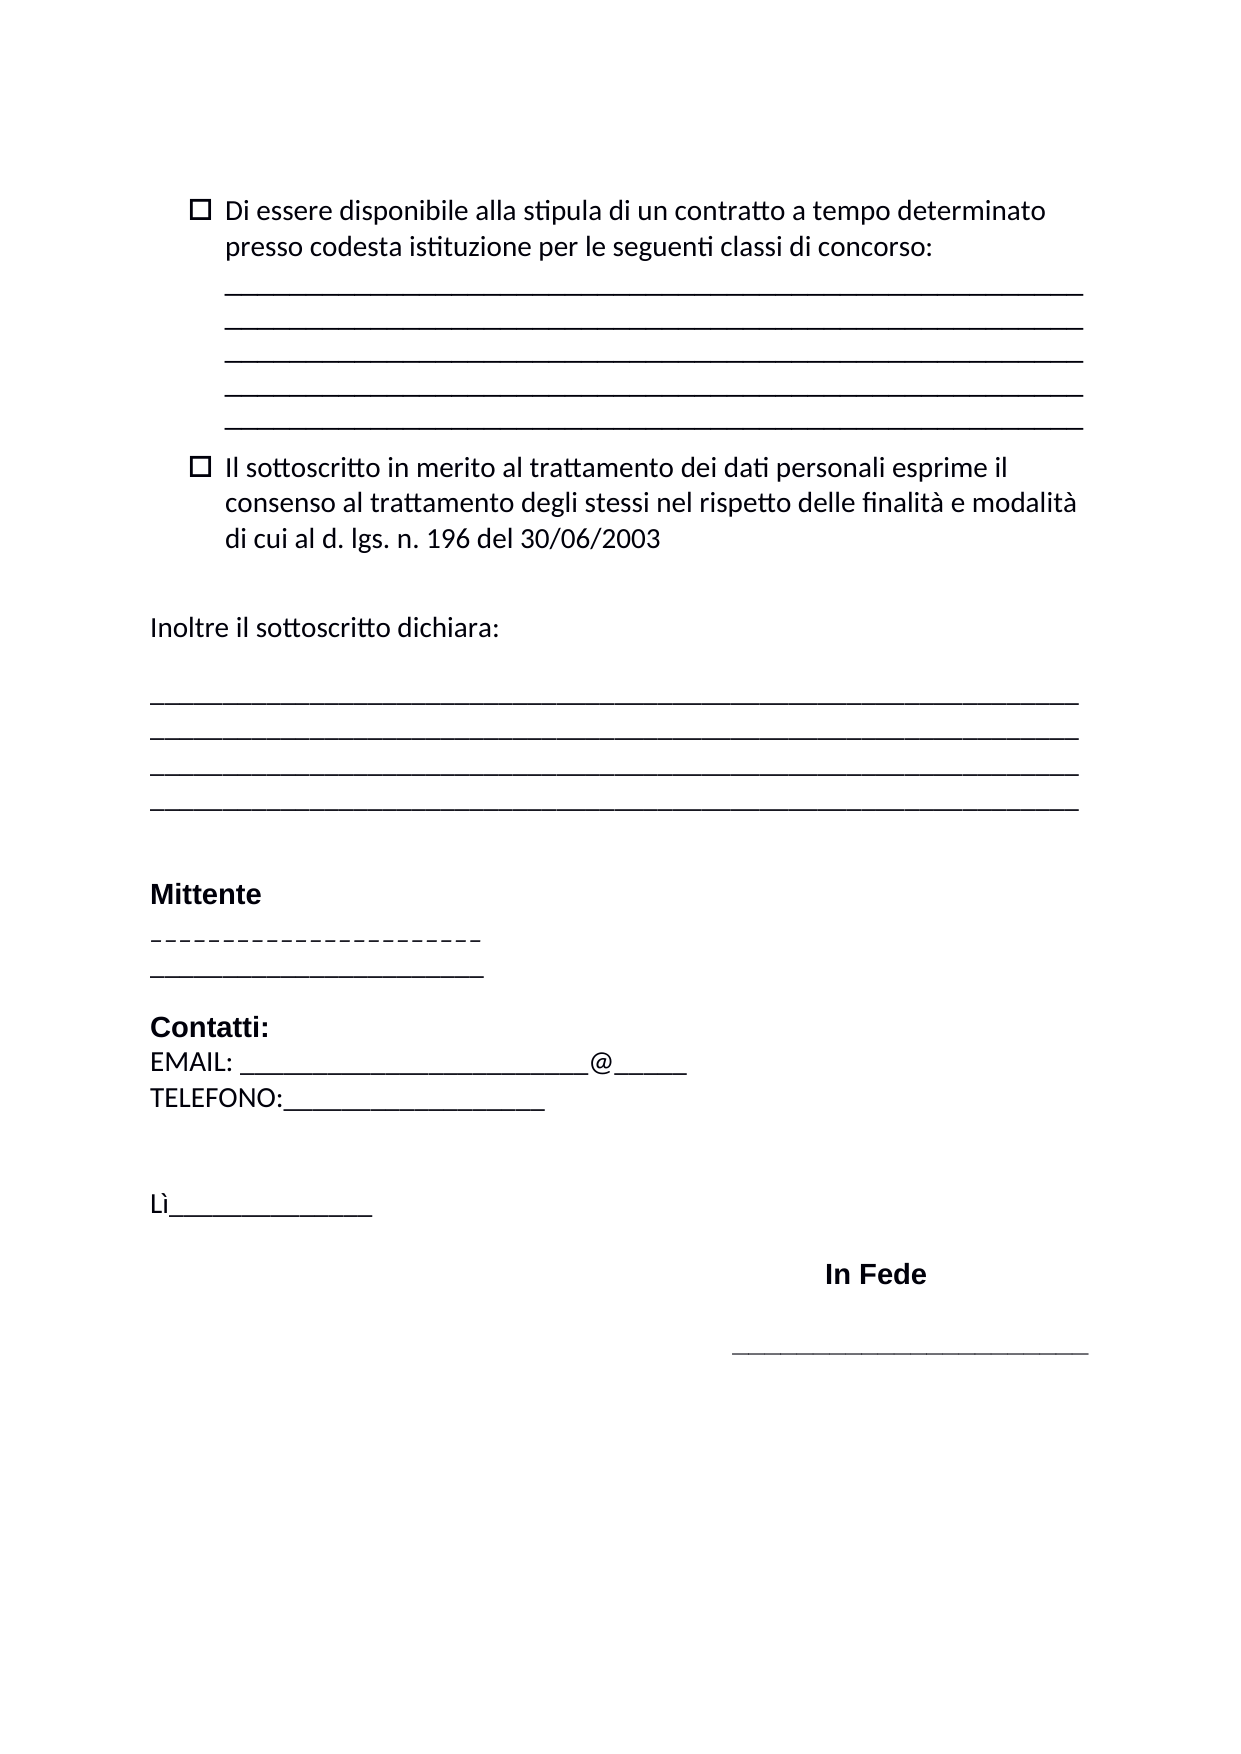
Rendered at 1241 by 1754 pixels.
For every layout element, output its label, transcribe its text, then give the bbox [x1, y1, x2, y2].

text ________________________________________________________________________________________________________________________________________________________________________________________________________________________________________________________________ [150, 673, 1090, 815]
text Lì______________ [150, 1114, 1090, 1221]
text Contatti: EMAIL: ________________________@_____ TELEFONO:__________________ [150, 1009, 1090, 1114]
text In Fede [825, 1257, 1090, 1290]
text _______________________ _______________________ [150, 910, 1090, 1009]
text Inoltre il sottoscritto dichiara: [150, 573, 1090, 673]
list Il sottoscritto in merito al trattamento dei dati personali esprime il consenso al trattamento degli stessi nel rispetto delle finalità e modalità di cui al d. lgs. n. 196 del 30/06/2003 [187, 449, 1090, 556]
text ______________________ [150, 1290, 1090, 1357]
list Di essere disponibile alla stipula di un contratto a tempo determinato presso codesta istituzione per le seguenti classi di concorso: _________________________________________________________________________________________________________________________________________________________________________________________________________________________________________________________________________ [187, 192, 1090, 431]
text Mittente [150, 877, 1090, 910]
